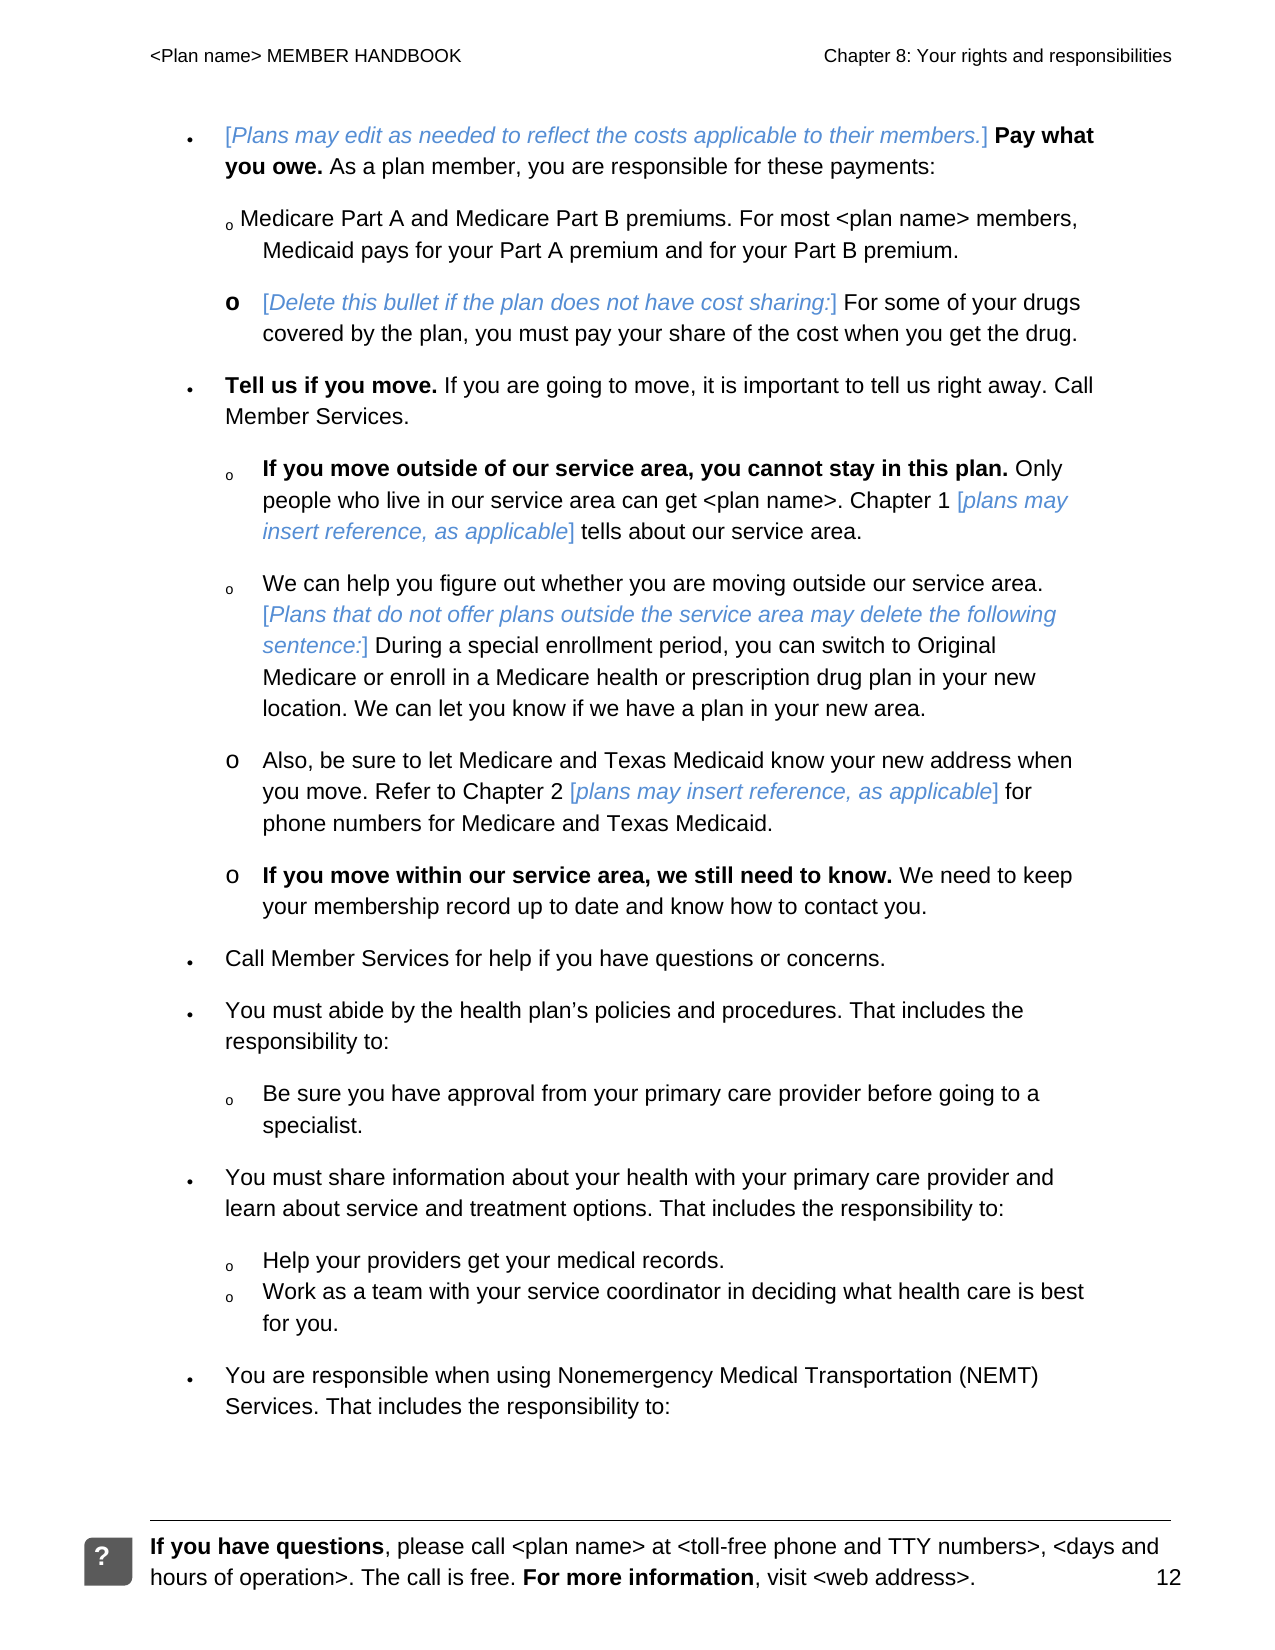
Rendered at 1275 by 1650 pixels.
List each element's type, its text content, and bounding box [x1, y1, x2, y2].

list [Plans may edit as needed to reflect the costs applicable to their members.] Pay what you owe. As a plan member, you are responsible for these payments: [187, 118, 1096, 181]
list Also, be sure to let Medicare and Texas Medicaid know your new address when you move. Refer to Chapter 2 [plans may insert reference, as applicable] for phone numbers for Medicare and Texas Medicaid. [225, 743, 1096, 837]
list Medicare Part A and Medicare Part B premiums. For most <plan name> members, Medicaid pays for your Part A premium and for your Part B premium. [225, 202, 1096, 264]
list If you move outside of our service area, you cannot stay in this plan. Only people who live in our service area can get <plan name>. Chapter 1 [plans may insert reference, as applicable] tells about our service area. [225, 452, 1096, 546]
list You must share information about your health with your primary care provider and learn about service and treatment options. That includes the responsibility to: [187, 1160, 1096, 1223]
list If you move within our service area, we still need to know. We need to keep your membership record up to date and know how to contact you. [225, 858, 1096, 921]
list Be sure you have approval from your primary care provider before going to a specialist. [225, 1077, 1096, 1139]
list [Delete this bullet if the plan does not have cost sharing:] For some of your drugs covered by the plan, you must pay your share of the cost when you get the drug. [225, 285, 1096, 348]
list We can help you figure out whether you are moving outside our service area. [Plans that do not offer plans outside the service area may delete the following sentence:] During a special enrollment period, you can switch to Original Medicare or enroll in a Medicare health or prescription drug plan in your new location. We can let you know if we have a plan in your new area. [225, 566, 1096, 723]
list Tell us if you move. If you are going to move, it is important to tell us right away. Call Member Services. [187, 368, 1096, 431]
list You are responsible when using Nonemergency Medical Transportation (NEMT) Services. That includes the responsibility to: [187, 1358, 1096, 1421]
list You must abide by the health plan’s policies and procedures. That includes the responsibility to: [187, 993, 1096, 1056]
list Work as a team with your service coordinator in deciding what health care is best for you. [225, 1275, 1096, 1337]
list Help your providers get your medical records. [225, 1243, 1096, 1275]
list Call Member Services for help if you have questions or concerns. [187, 941, 1096, 973]
